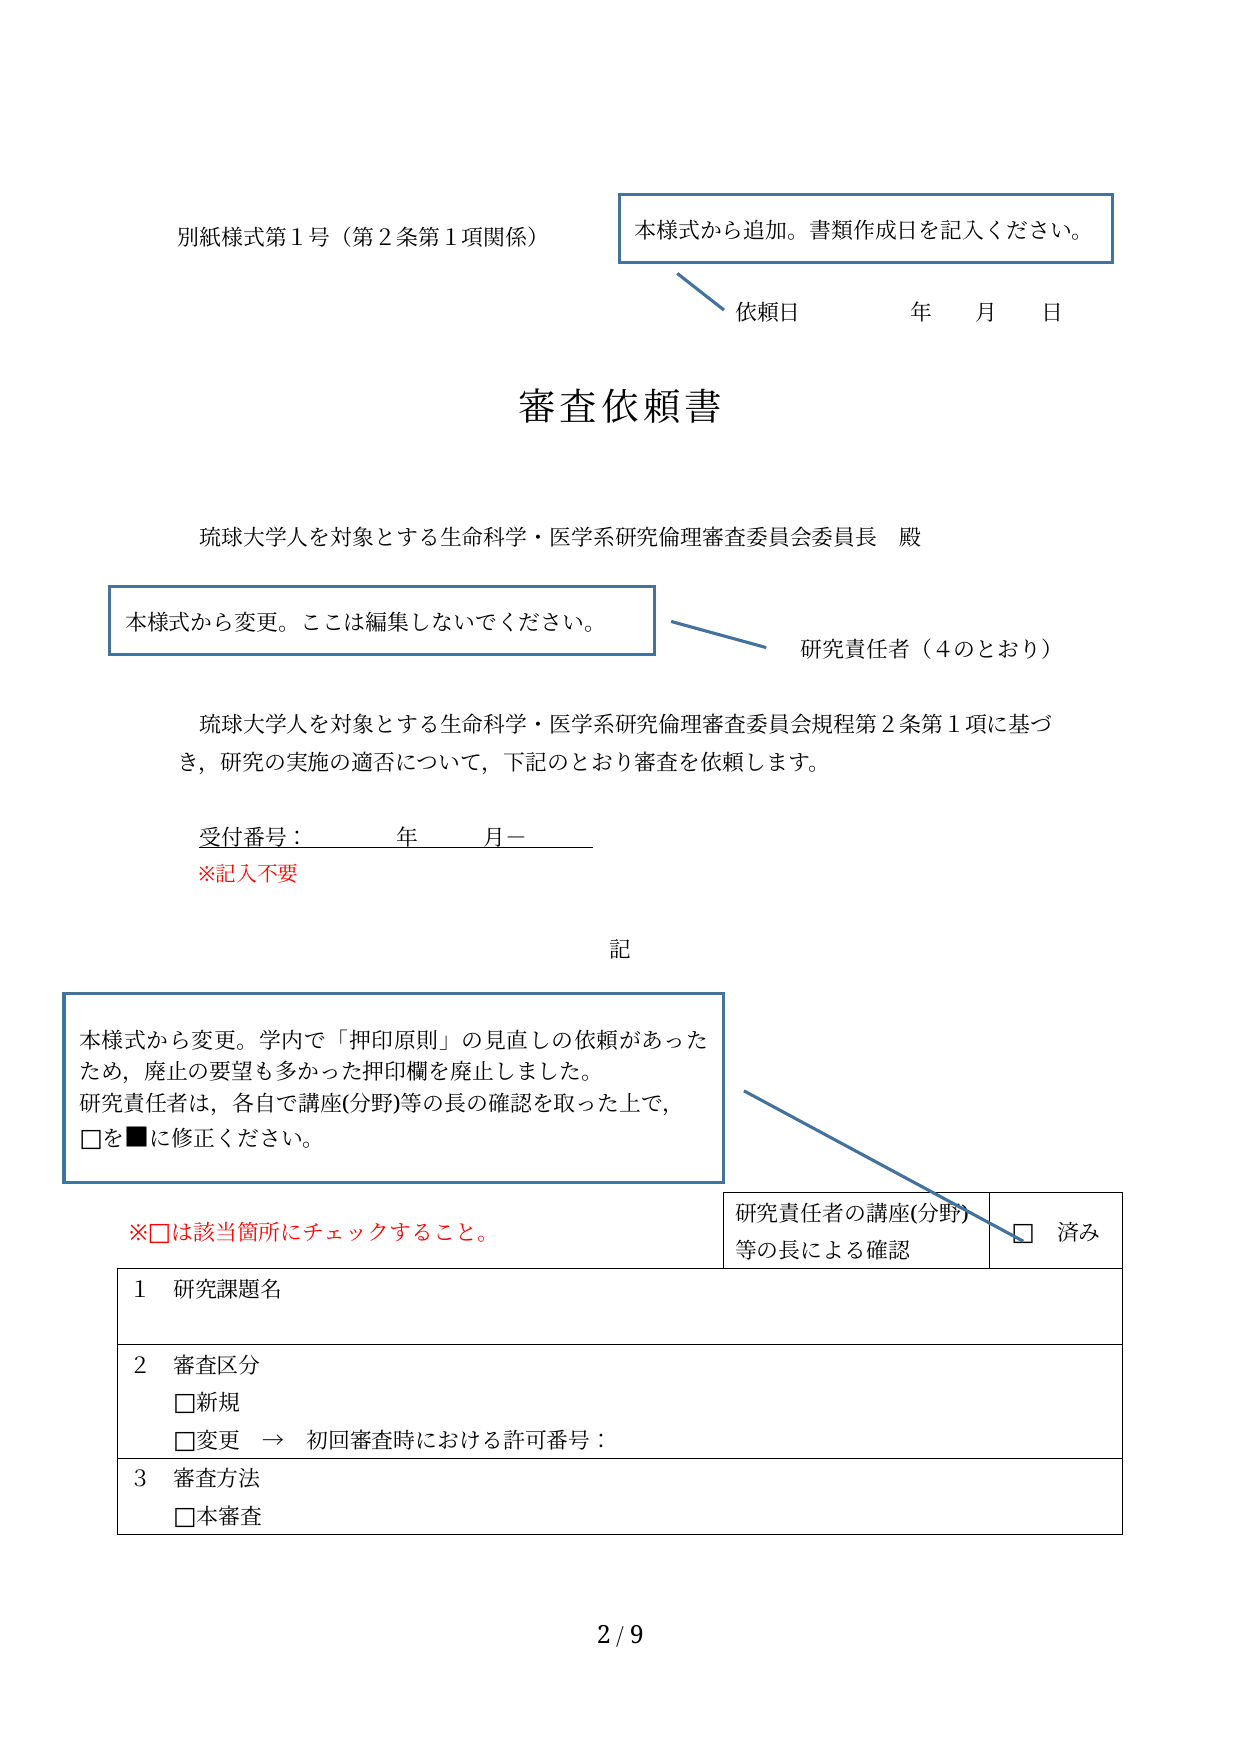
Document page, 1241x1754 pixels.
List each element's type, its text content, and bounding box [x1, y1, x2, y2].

text 依頼日 年 月 日 [177, 292, 1063, 329]
text 琉球大学人を対象とする生命科学・医学系研究倫理審査委員会委員長 殿 [177, 517, 1063, 554]
table_cell １ 研究課題名 [118, 1269, 1122, 1344]
text 琉球大学人を対象とする生命科学・医学系研究倫理審査委員会規程第２条第１項に基づき，研究の実施の適否について，下記のとおり審査を依頼します。 [177, 704, 1063, 779]
subtitle 記 [177, 929, 1063, 967]
text 別紙様式第１号（第２条第１項関係） [177, 217, 618, 254]
table_header 研究責任者の講座(分野) 等の長による確認 [724, 1193, 989, 1268]
text ※記入不要 [177, 854, 1063, 892]
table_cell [118, 1459, 1122, 1533]
text 受付番号： 年 月－ [177, 817, 1063, 854]
table_header ※□は該当箇所にチェックすること。 [118, 1192, 723, 1268]
table_cell ２ 審査区分 □新規 □変更 → 初回審査時における許可番号： [118, 1345, 1122, 1457]
text 審査依頼書 [177, 367, 1063, 442]
text 研究責任者（４のとおり） [177, 629, 1063, 667]
table_header □ 済み [990, 1193, 1122, 1268]
